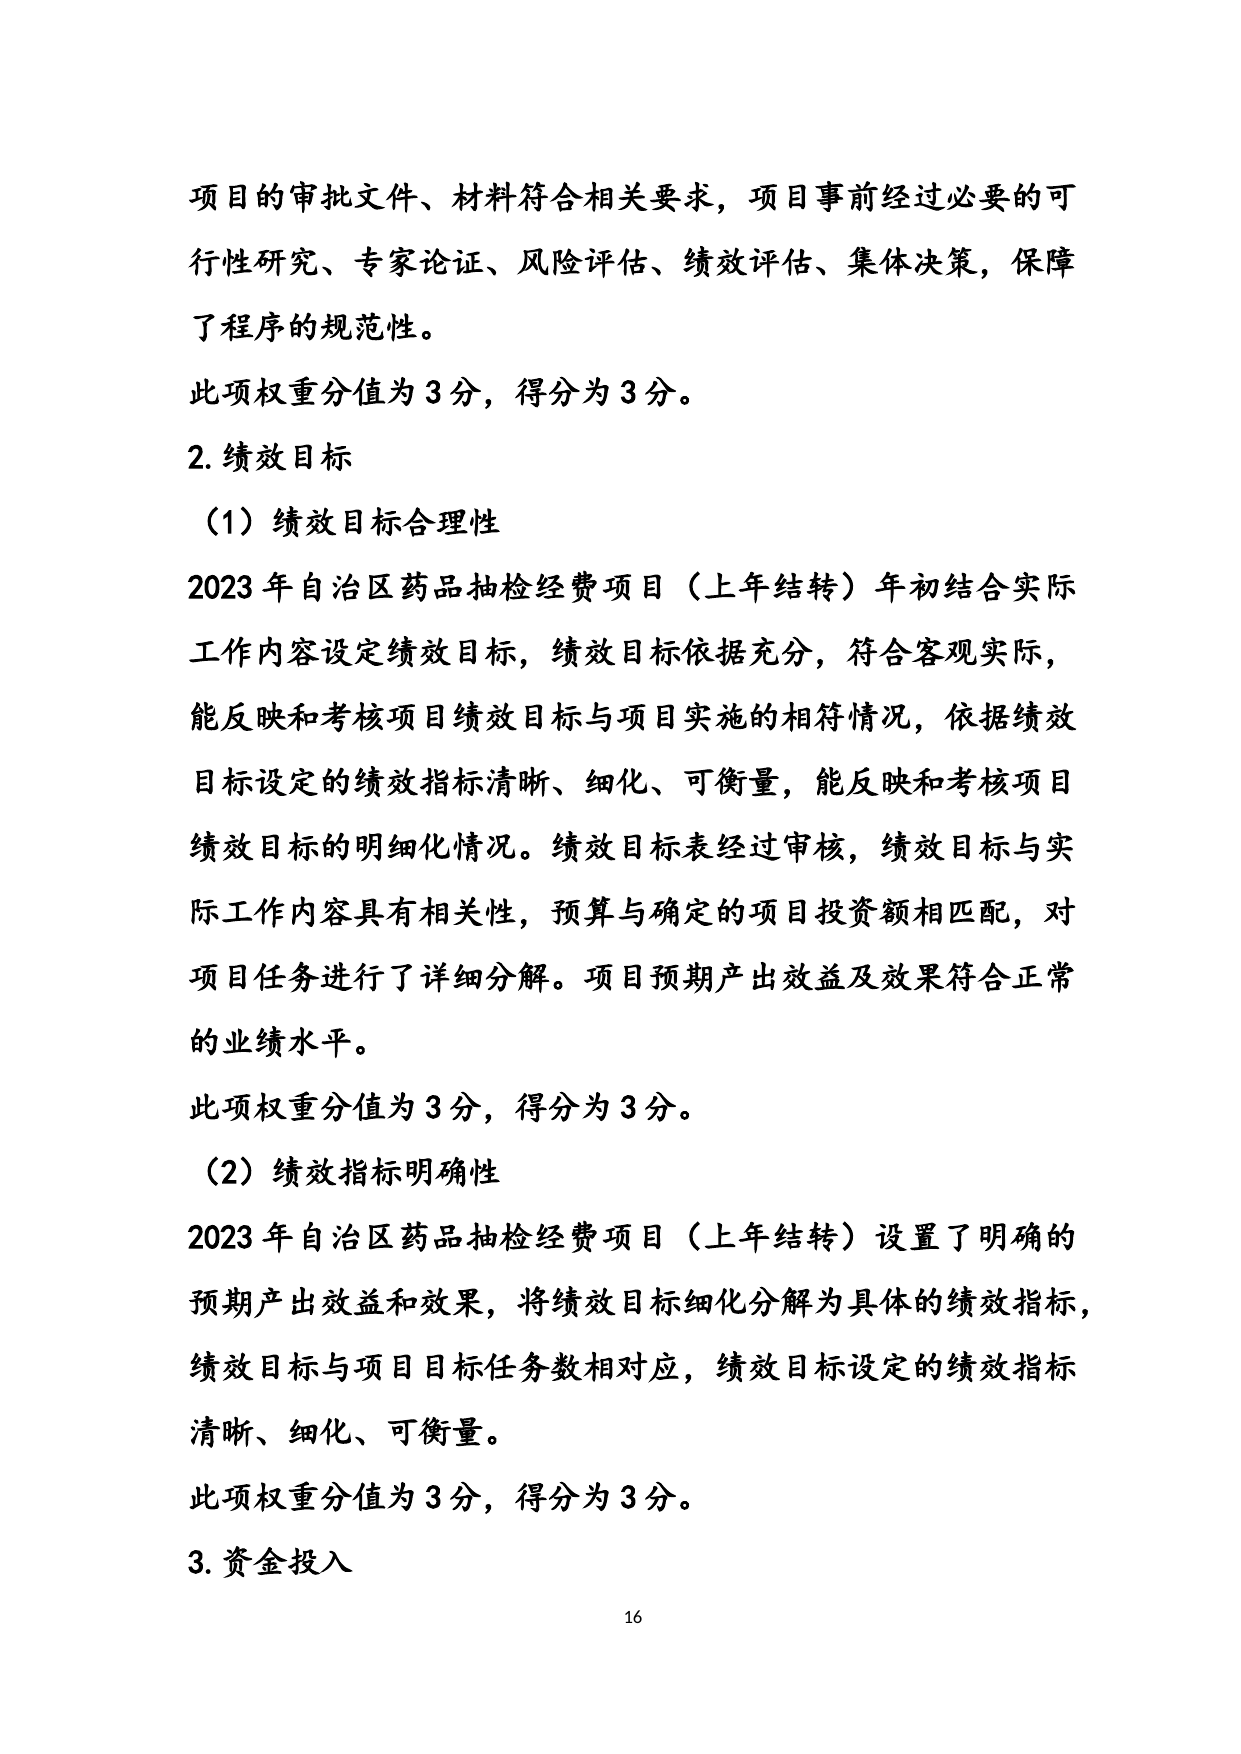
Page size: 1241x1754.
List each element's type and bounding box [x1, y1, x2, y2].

text [187, 162, 1078, 1592]
